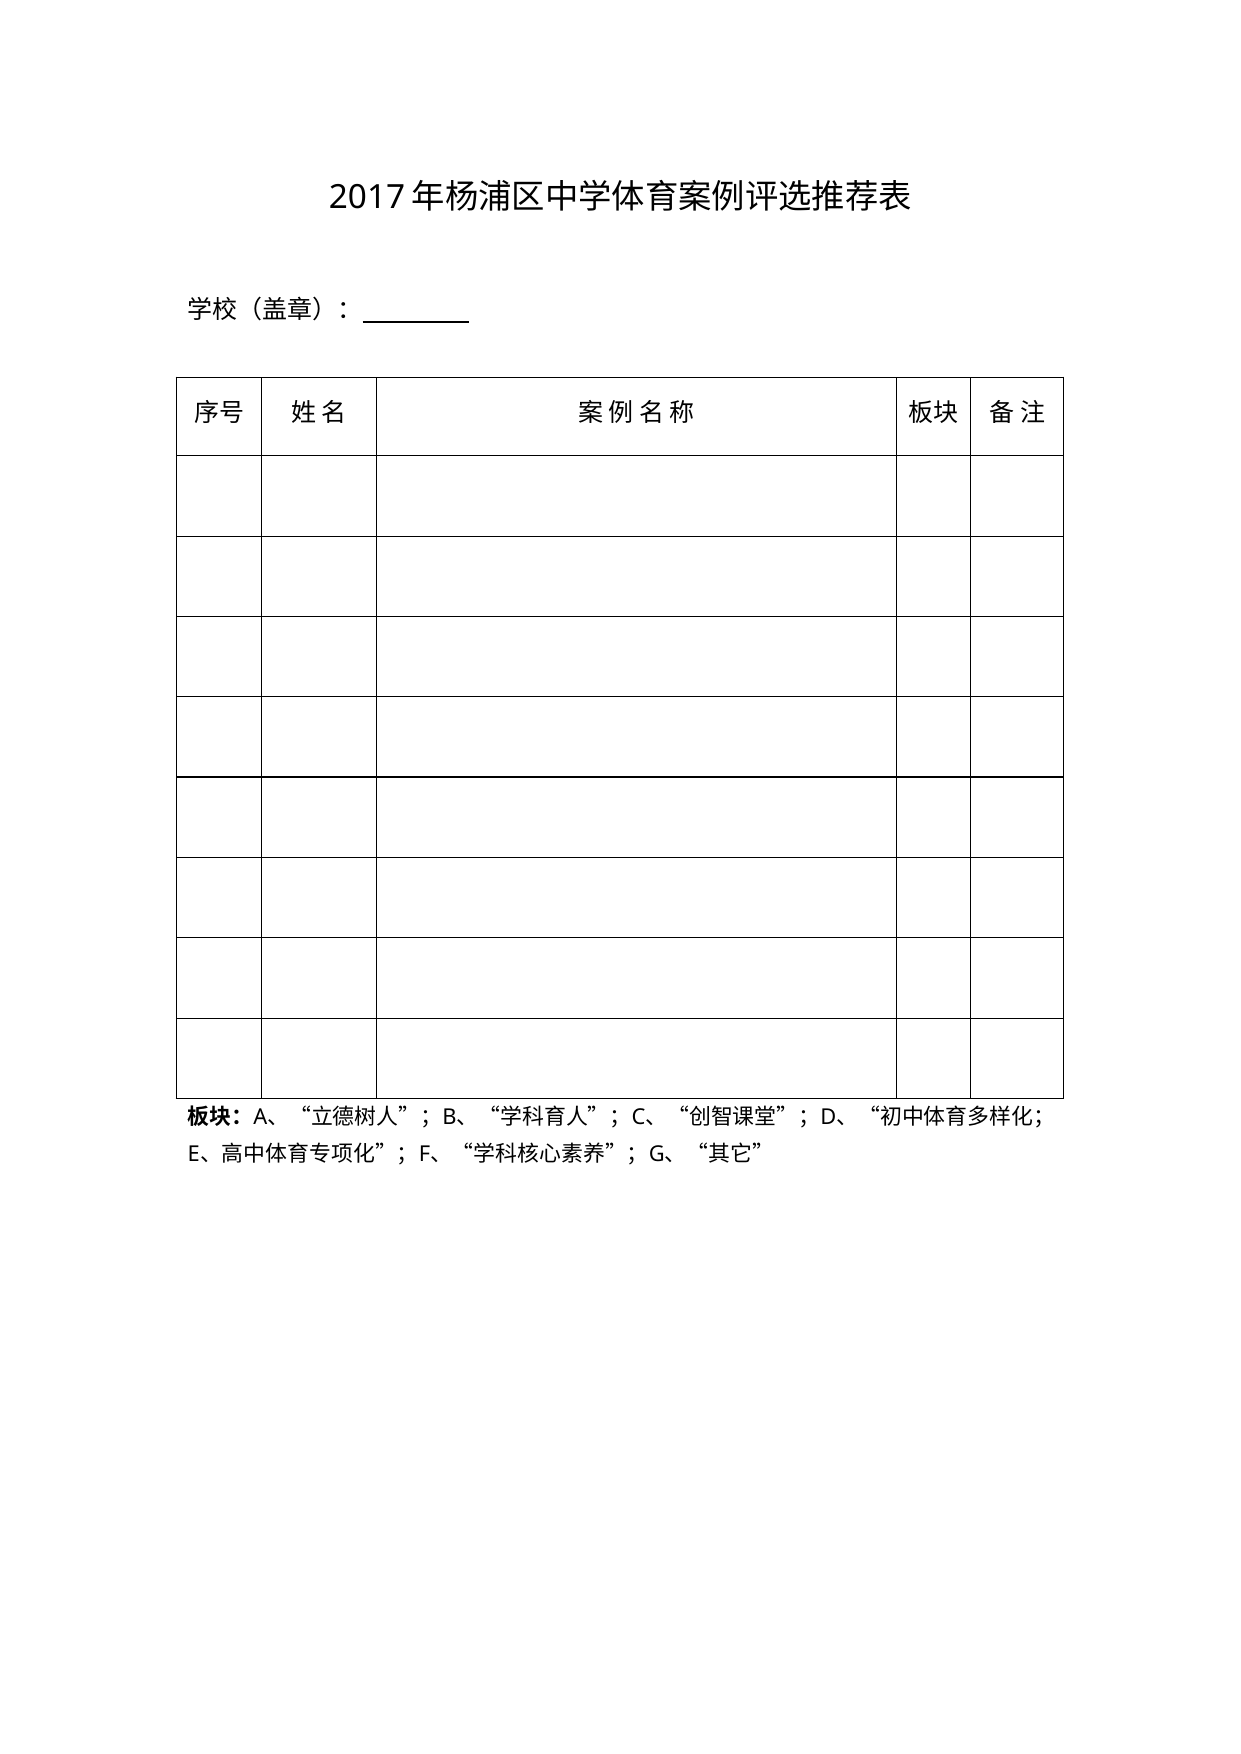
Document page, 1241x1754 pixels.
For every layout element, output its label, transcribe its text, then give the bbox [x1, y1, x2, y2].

table_cell [897, 697, 970, 776]
table_cell [177, 858, 261, 937]
table_header 备 注 [971, 378, 1063, 455]
table_cell [971, 537, 1063, 616]
table_cell [177, 537, 261, 616]
table_cell [262, 456, 376, 536]
table_cell [262, 697, 376, 776]
table_cell [177, 778, 261, 857]
table_cell [177, 697, 261, 776]
table_cell [971, 1019, 1063, 1098]
text E、高中体育专项化”；F、“学科核心素养”；G、“其它” [187, 1136, 1053, 1168]
text 2017年杨浦区中学体育案例评选推荐表 [187, 162, 1053, 227]
table_cell [262, 858, 376, 937]
table_header 板块 [897, 378, 970, 455]
table_cell [897, 778, 970, 857]
table_cell [262, 617, 376, 696]
table_cell [377, 938, 896, 1017]
table_header 案 例 名 称 [377, 378, 896, 455]
table_cell [971, 858, 1063, 937]
table_cell [262, 1019, 376, 1098]
table_cell [377, 617, 896, 696]
table_header 姓 名 [262, 378, 376, 455]
text 学校（盖章）： [187, 275, 1053, 340]
table_cell [971, 697, 1063, 776]
table_cell [971, 456, 1063, 536]
table_cell [897, 1019, 970, 1098]
table_cell [177, 456, 261, 536]
table_cell [262, 778, 376, 857]
text 板块：A、“立德树人”；B、“学科育人”；C、“创智课堂”；D、“初中体育多样化； [187, 1099, 1053, 1131]
table_cell [377, 778, 896, 857]
table_cell [377, 456, 896, 536]
table_cell [897, 617, 970, 696]
table_cell [971, 938, 1063, 1017]
table_cell [971, 778, 1063, 857]
table_header 序号 [177, 378, 261, 455]
table_cell [262, 938, 376, 1017]
table_cell [971, 617, 1063, 696]
table_cell [177, 617, 261, 696]
table_cell [377, 697, 896, 776]
table_cell [897, 456, 970, 536]
table_cell [262, 537, 376, 616]
table_cell [897, 537, 970, 616]
table_cell [377, 537, 896, 616]
table_cell [177, 1019, 261, 1098]
table_cell [897, 858, 970, 937]
table_cell [377, 1019, 896, 1098]
table_cell [177, 938, 261, 1017]
table_cell [897, 938, 970, 1017]
table_cell [377, 858, 896, 937]
